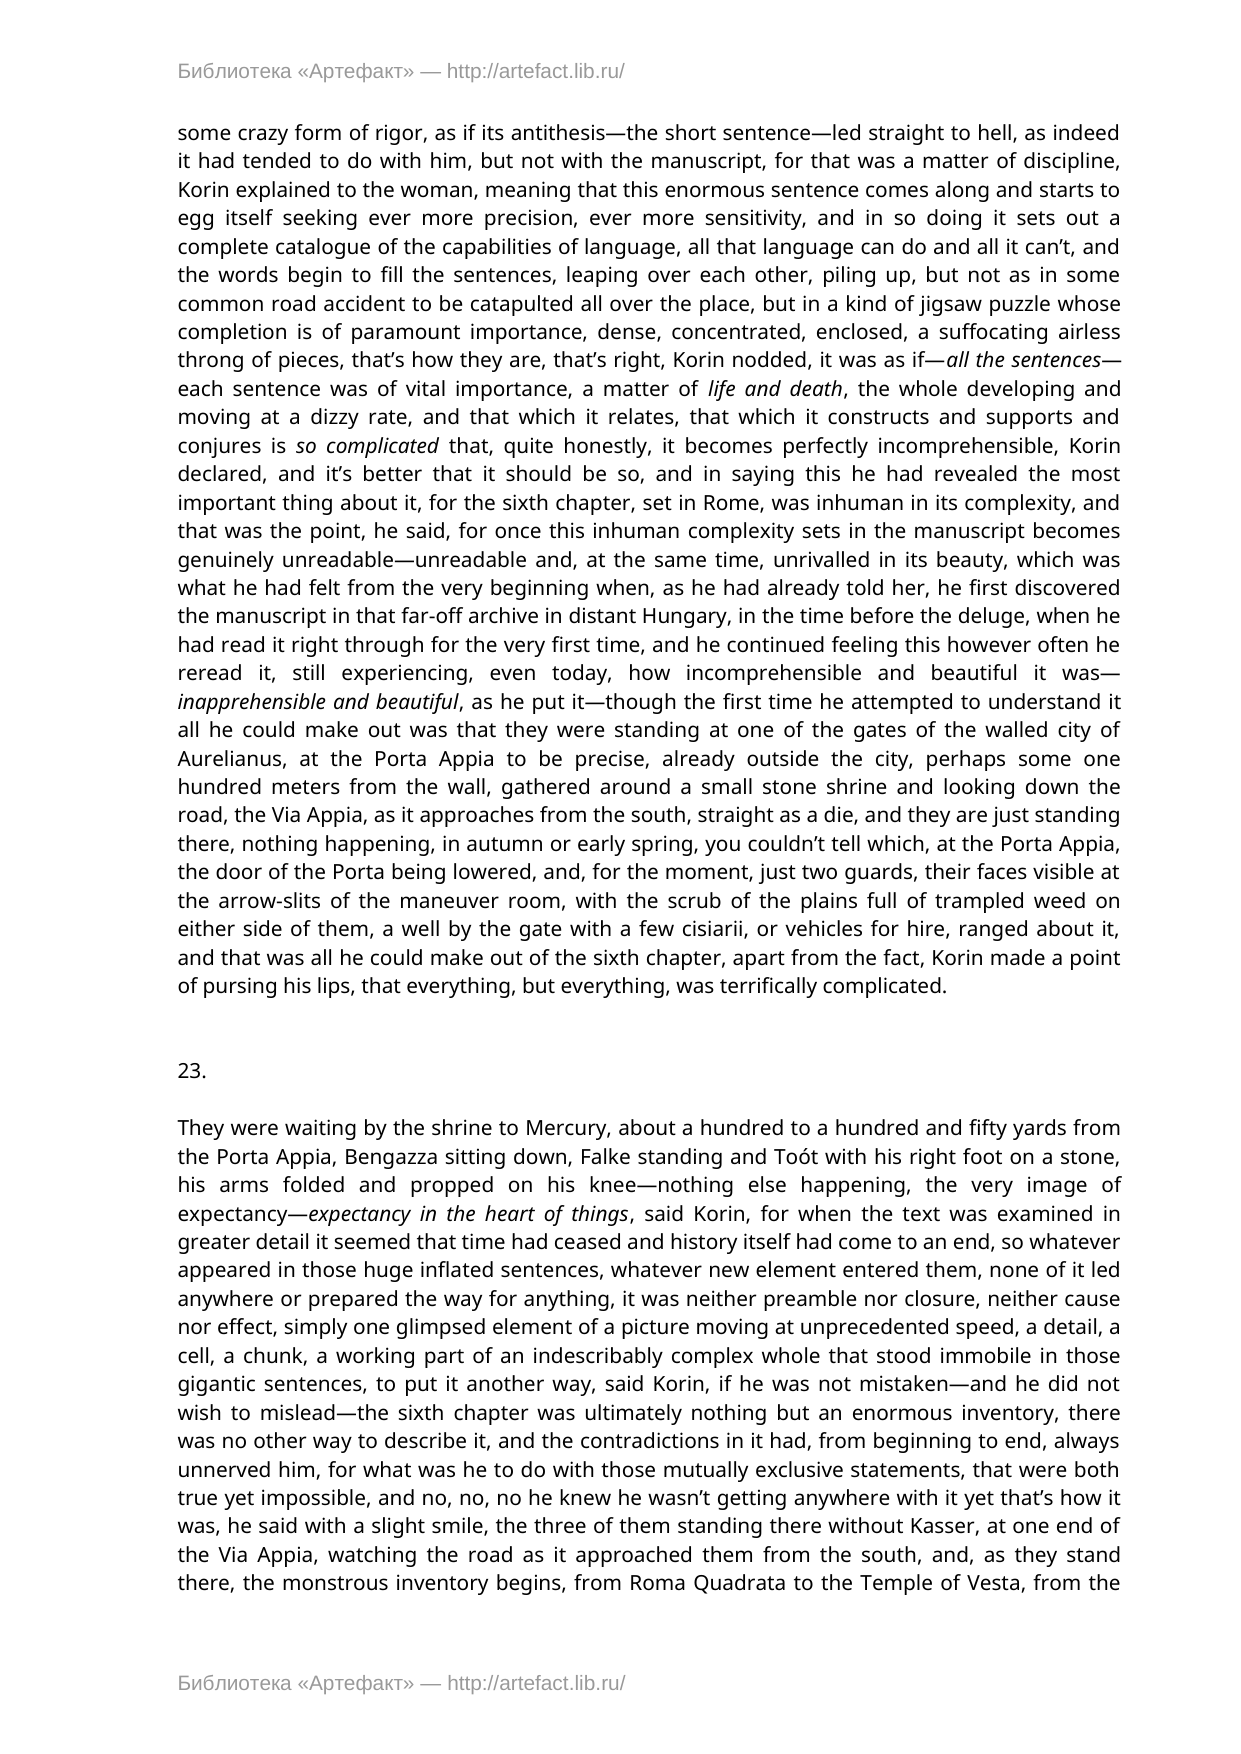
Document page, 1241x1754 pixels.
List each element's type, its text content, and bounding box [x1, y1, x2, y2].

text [177, 1113, 1122, 1597]
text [177, 118, 1122, 1000]
text 23. [177, 1057, 1122, 1085]
